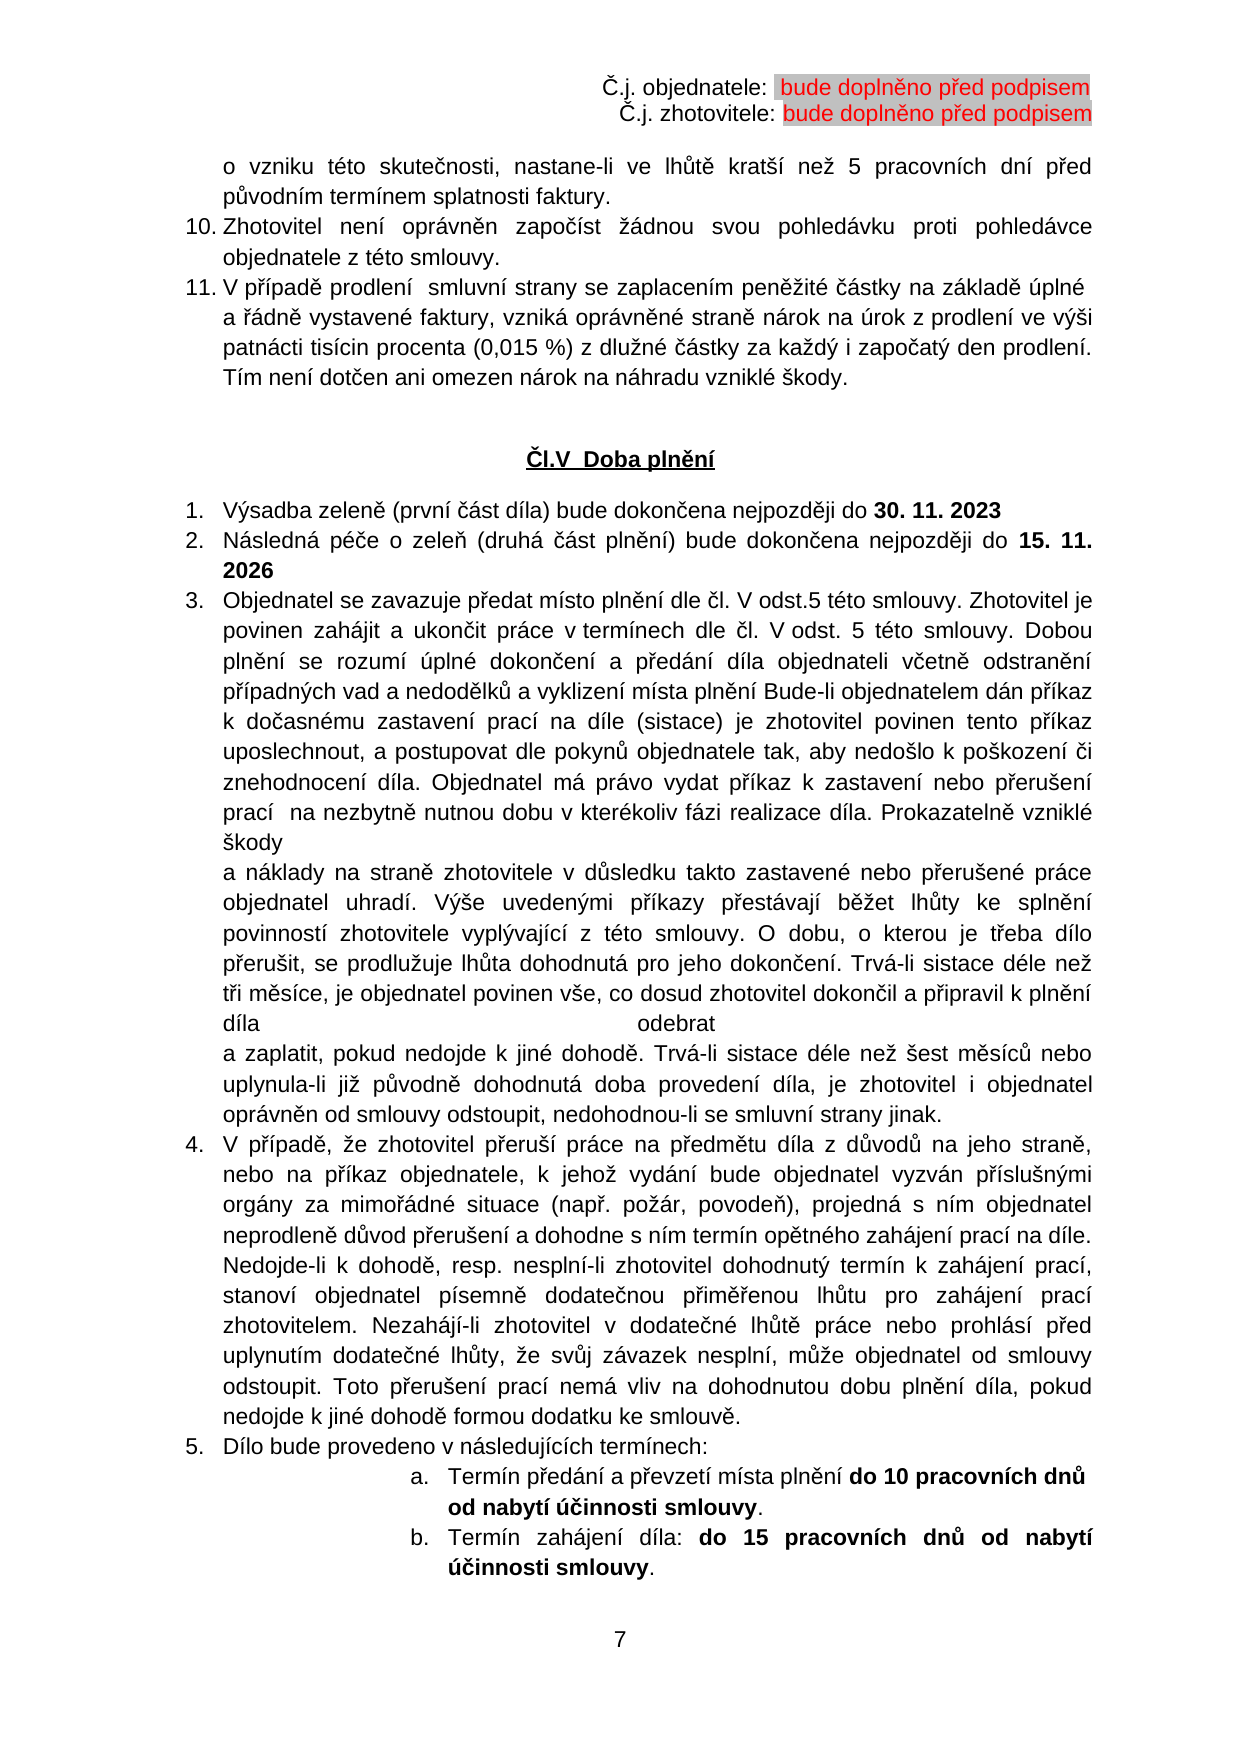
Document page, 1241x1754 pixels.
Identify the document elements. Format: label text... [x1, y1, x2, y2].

list Dílo bude provedeno v následujících termínech: [185, 1433, 1093, 1459]
list Termín předání a převzetí místa plnění do 10 pracovních dnů od nabytí účinnosti smlouvy. [410, 1463, 1093, 1520]
list Zhotovitel není oprávněn započíst žádnou svou pohledávku proti pohledávce objednatele z této smlouvy. [185, 213, 1093, 270]
list V případě prodlení smluvní strany se zaplacením peněžité částky na základě úplné a řádně vystavené faktury, vzniká oprávněné straně nárok na úrok z prodlení ve výši patnácti tisícin procenta (0,015 %) z dlužné částky za každý i započatý den prodlení. Tím není dotčen ani omezen nárok na náhradu vzniklé škody. [185, 274, 1093, 391]
list V případě, že zhotovitel přeruší práce na předmětu díla z důvodů na jeho straně, nebo na příkaz objednatele, k jehož vydání bude objednatel vyzván příslušnými orgány za mimořádné situace (např. požár, povodeň), projedná s ním objednatel neprodleně důvod přerušení a dohodne s ním termín opětného zahájení prací na díle. Nedojde-li k dohodě, resp. nesplní-li zhotovitel dohodnutý termín k zahájení prací, stanoví objednatel písemně dodatečnou přiměřenou lhůtu pro zahájení prací zhotovitelem. Nezahájí-li zhotovitel v dodatečné lhůtě práce nebo prohlásí před uplynutím dodatečné lhůty, že svůj závazek nesplní, může objednatel od smlouvy odstoupit. Toto přerušení prací nemá vliv na dohodnutou dobu plnění díla, pokud nedojde k jiné dohodě formou dodatku ke smlouvě. [185, 1131, 1093, 1429]
list Objednatel se zavazuje předat místo plnění dle čl. V odst.5 této smlouvy. Zhotovitel je povinen zahájit a ukončit práce v termínech dle čl. V odst. 5 této smlouvy. Dobou plnění se rozumí úplné dokončení a předání díla objednateli včetně odstranění případných vad a nedodělků a vyklizení místa plnění Bude-li objednatelem dán příkaz k dočasnému zastavení prací na díle (sistace) je zhotovitel povinen tento příkaz uposlechnout, a postupovat dle pokynů objednatele tak, aby nedošlo k poškození či znehodnocení díla. Objednatel má právo vydat příkaz k zastavení nebo přerušení prací na nezbytně nutnou dobu v kterékoliv fázi realizace díla. Prokazatelně vzniklé škody a náklady na straně zhotovitele v důsledku takto zastavené nebo přerušené práce objednatel uhradí. Výše uvedenými příkazy přestávají běžet lhůty ke splnění povinností zhotovitele vyplývající z této smlouvy. O dobu, o kterou je třeba dílo přerušit, se prodlužuje lhůta dohodnutá pro jeho dokončení. Trvá-li sistace déle než tři měsíce, je objednatel povinen vše, co dosud zhotovitel dokončil a připravil k plnění díla odebrat a zaplatit, pokud nedojde k jiné dohodě. Trvá-li sistace déle než šest měsíců nebo uplynula-li již původně dohodnutá doba provedení díla, je zhotovitel i objednatel oprávněn od smlouvy odstoupit, nedohodnou-li se smluvní strany jinak. [185, 587, 1093, 1127]
list Termín zahájení díla: do 15 pracovních dnů od nabytí účinnosti smlouvy. [410, 1524, 1093, 1580]
list Výsadba zeleně (první část díla) bude dokončena nejpozději do 30. 11. 2023 [185, 497, 1093, 523]
list Následná péče o zeleň (druhá část plnění) bude dokončena nejpozději do 15. 11. 2026 [185, 527, 1093, 583]
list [185, 153, 1093, 209]
text Čl.V Doba plnění [148, 446, 1093, 472]
